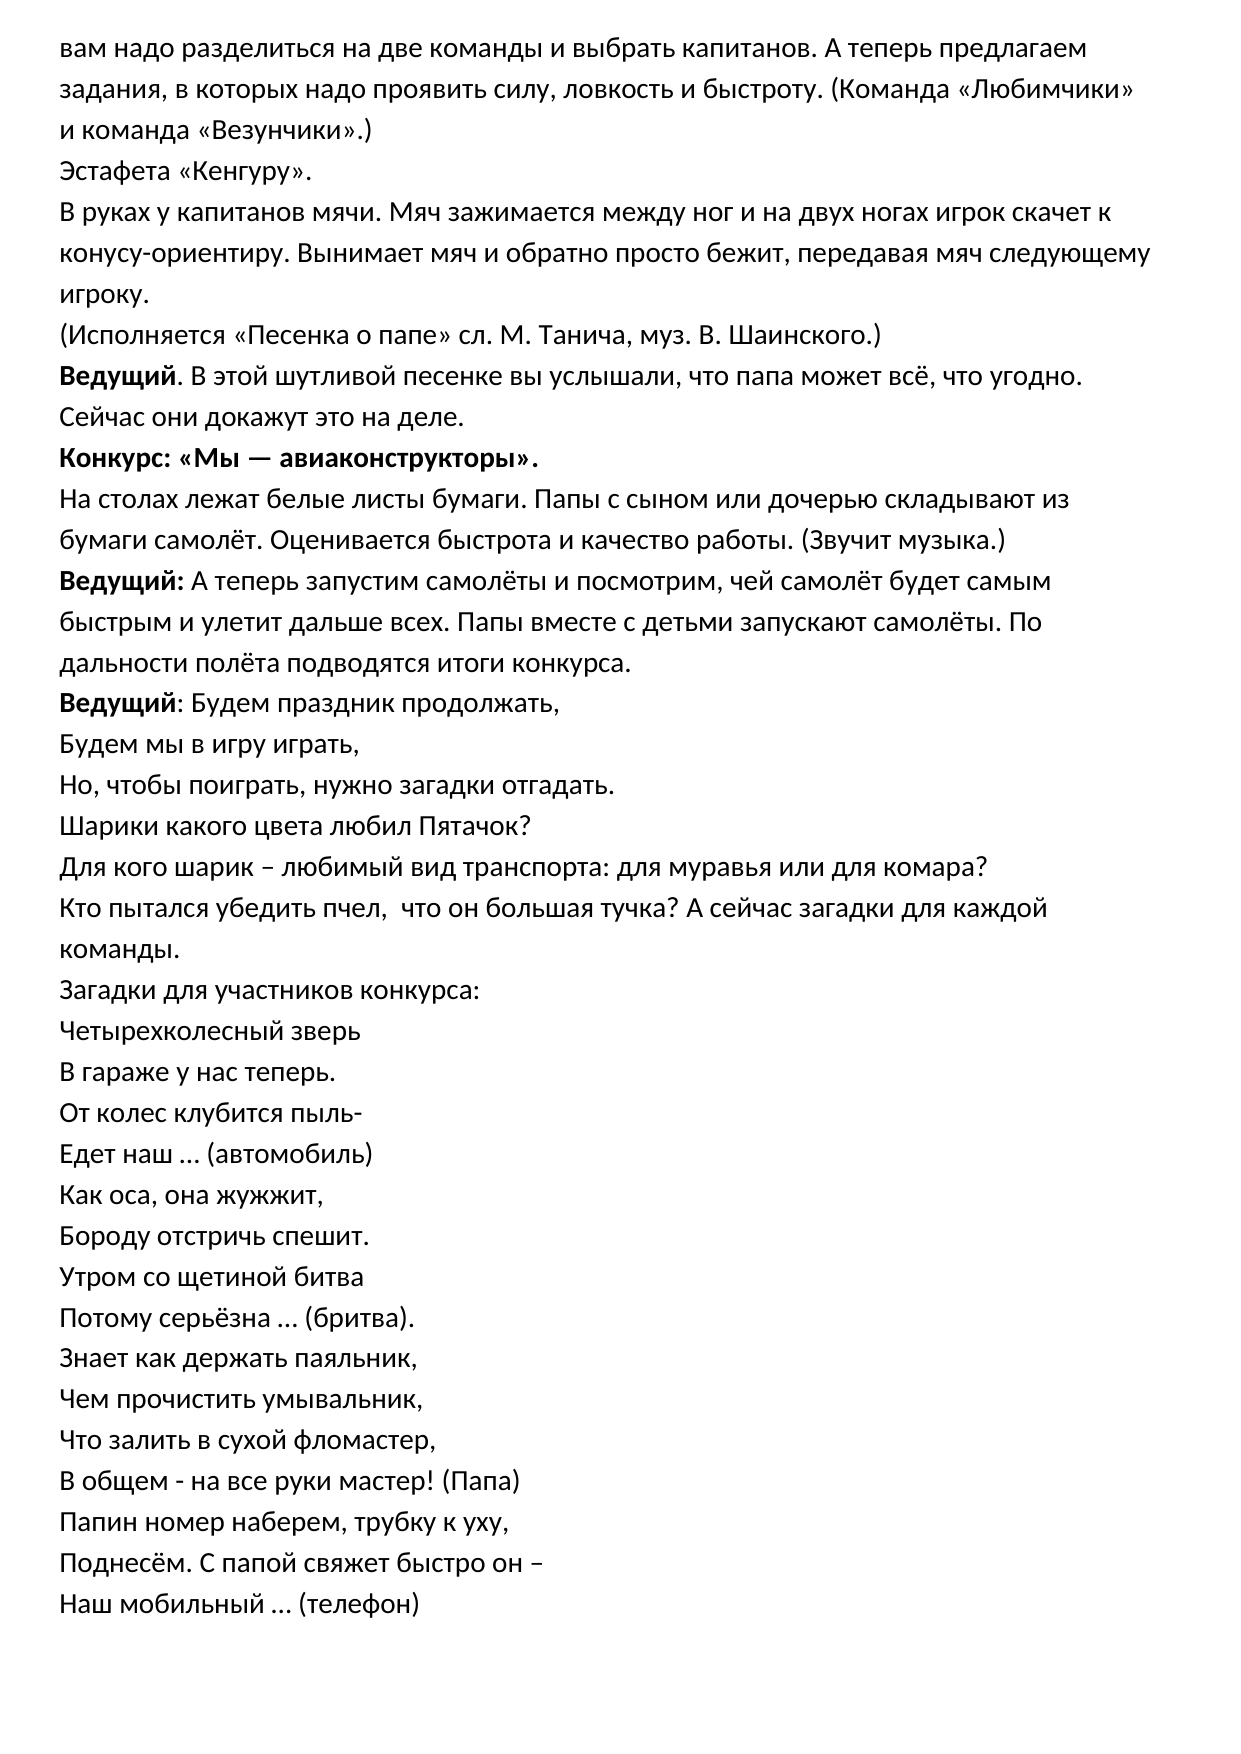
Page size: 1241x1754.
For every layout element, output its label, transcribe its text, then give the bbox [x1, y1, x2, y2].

text В руках у капитанов мячи. Мяч зажимается между ног и на двух ногах игрок скачет к конусу-ориентиру. Вынимает мяч и обратно просто бежит, передавая мяч следующему игроку. [59, 193, 1152, 311]
text От колес клубится пыль- [59, 1094, 1152, 1129]
text Для кого шарик – любимый вид транспорта: для муравья или для комара? [59, 848, 1152, 884]
text Наш мобильный … (телефон) [59, 1585, 1152, 1621]
text Кто пытался убедить пчел, что он большая тучка? А сейчас загадки для каждой команды. [59, 889, 1152, 966]
text Ведущий: Будем праздник продолжать, [59, 684, 1152, 720]
text Ведущий. В этой шутливой песенке вы услышали, что папа может всё, что угодно. Сейчас они докажут это на деле. [59, 357, 1152, 434]
text Загадки для участников конкурса: [59, 971, 1152, 1007]
text Ведущий: А теперь запустим самолёты и посмотрим, чей самолёт будет самым быстрым и улетит дальше всех. Папы вместе с детьми запускают самолёты. По дальности полёта подводятся итоги конкурса. [59, 562, 1152, 679]
text Папин номер наберем, трубку к уху, [59, 1503, 1152, 1539]
text (Исполняется «Песенка о папе» сл. М. Танича, муз. В. Шаинского.) [59, 316, 1152, 352]
text Будем мы в игру играть, [59, 726, 1152, 761]
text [59, 29, 1152, 147]
text Шарики какого цвета любил Пятачок? [59, 807, 1152, 843]
text Как оса, она жужжит, [59, 1176, 1152, 1211]
text Четырехколесный зверь [59, 1012, 1152, 1048]
text Что залить в сухой фломастер, [59, 1421, 1152, 1457]
text Но, чтобы поиграть, нужно загадки отгадать. [59, 766, 1152, 802]
text Поднесём. С папой свяжет быстро он – [59, 1544, 1152, 1580]
text Эстафета «Кенгуру». [59, 152, 1152, 188]
text В гараже у нас теперь. [59, 1053, 1152, 1089]
text Чем прочистить умывальник, [59, 1381, 1152, 1416]
text Утром со щетиной битва [59, 1258, 1152, 1293]
text Потому серьёзна … (бритва). [59, 1299, 1152, 1334]
text Едет наш … (автомобиль) [59, 1135, 1152, 1171]
text Знает как держать паяльник, [59, 1339, 1152, 1375]
text Конкурс: «Мы — авиаконструкторы». [59, 439, 1152, 474]
text Бороду отстричь спешит. [59, 1217, 1152, 1252]
text В общем - на все руки мастер! (Папа) [59, 1462, 1152, 1498]
text На столах лежат белые листы бумаги. Папы с сыном или дочерью складывают из бумаги самолёт. Оценивается быстрота и качество работы. (Звучит музыка.) [59, 480, 1152, 556]
